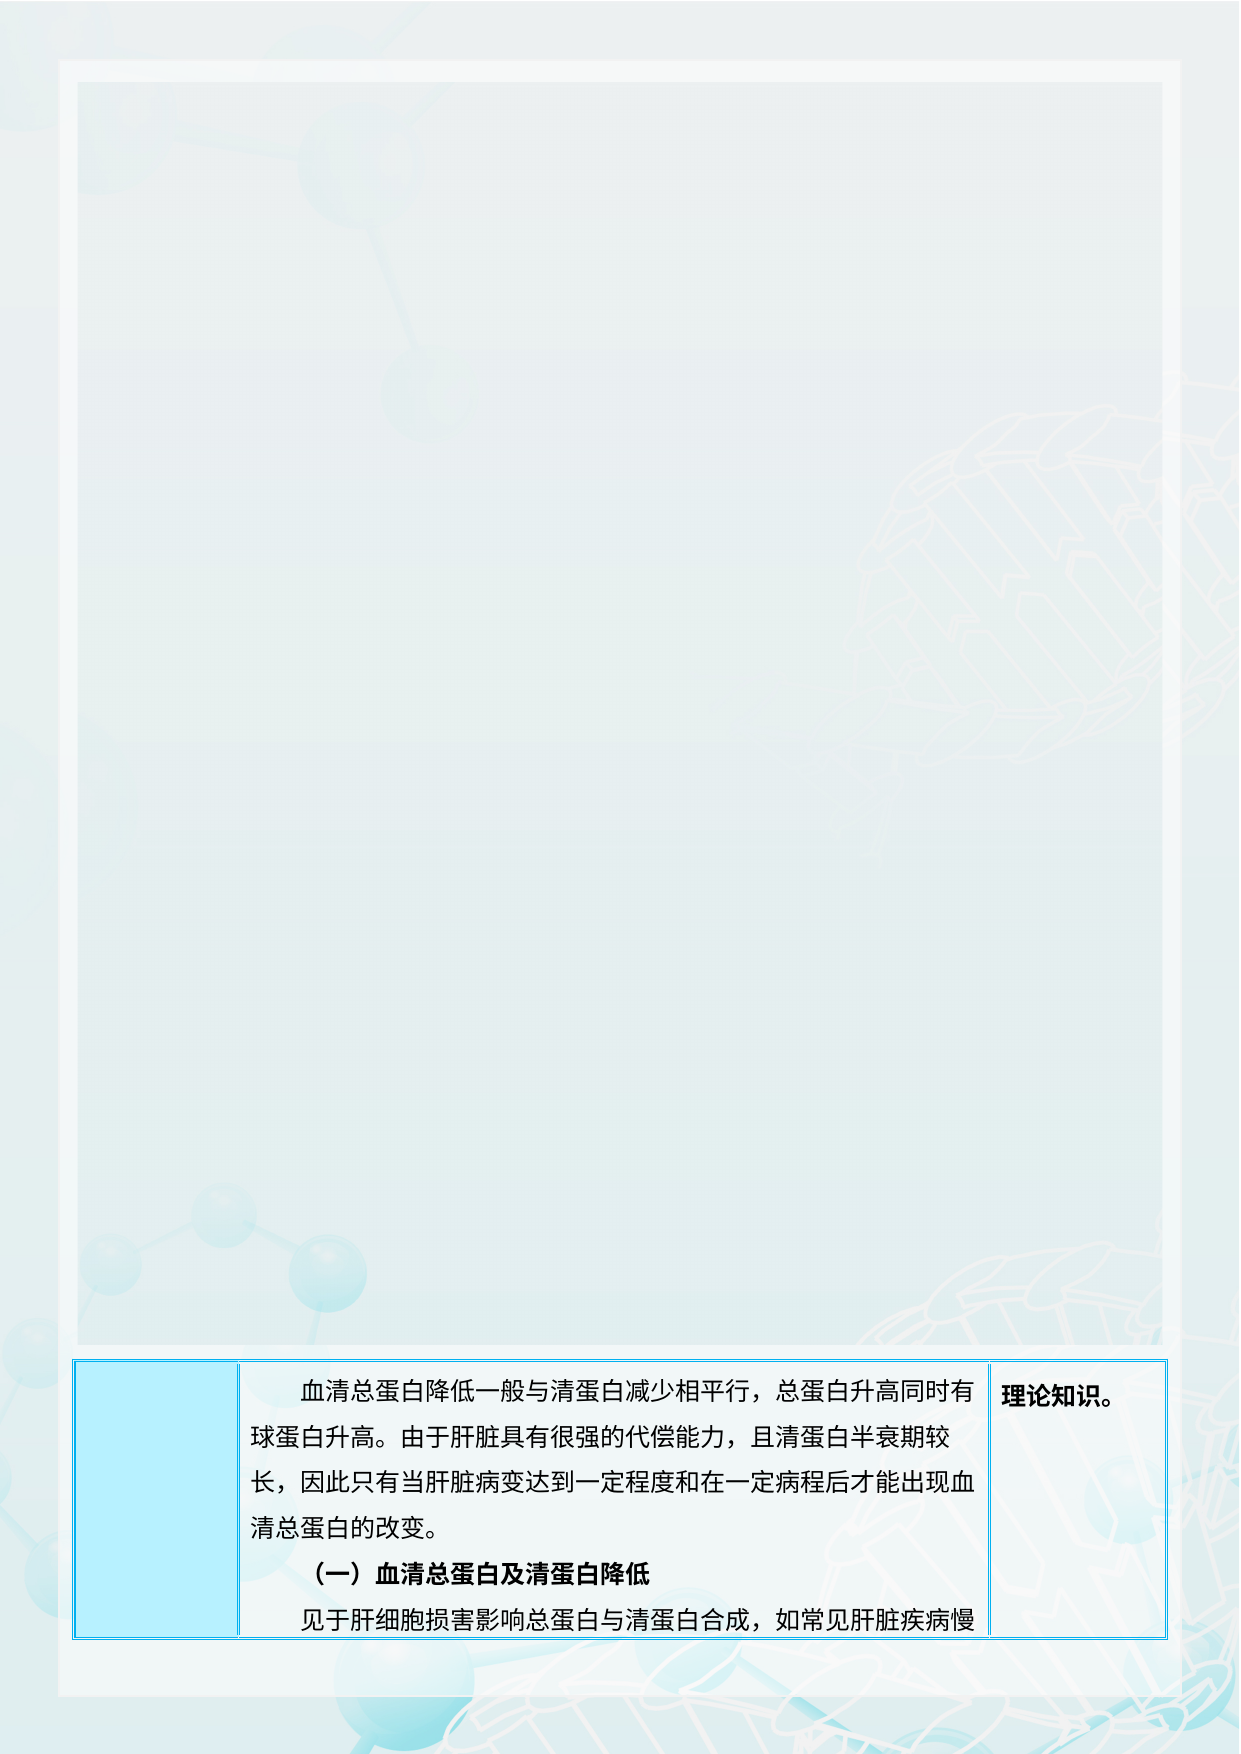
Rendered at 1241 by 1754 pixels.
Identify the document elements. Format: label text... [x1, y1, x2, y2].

picture [0, 1, 1240, 1754]
table_cell 通过教师讲解，了解肝功能检查的基本理论知识。 [990, 1362, 1165, 1637]
table_cell 知识讲解（40min） [76, 1360, 239, 1637]
